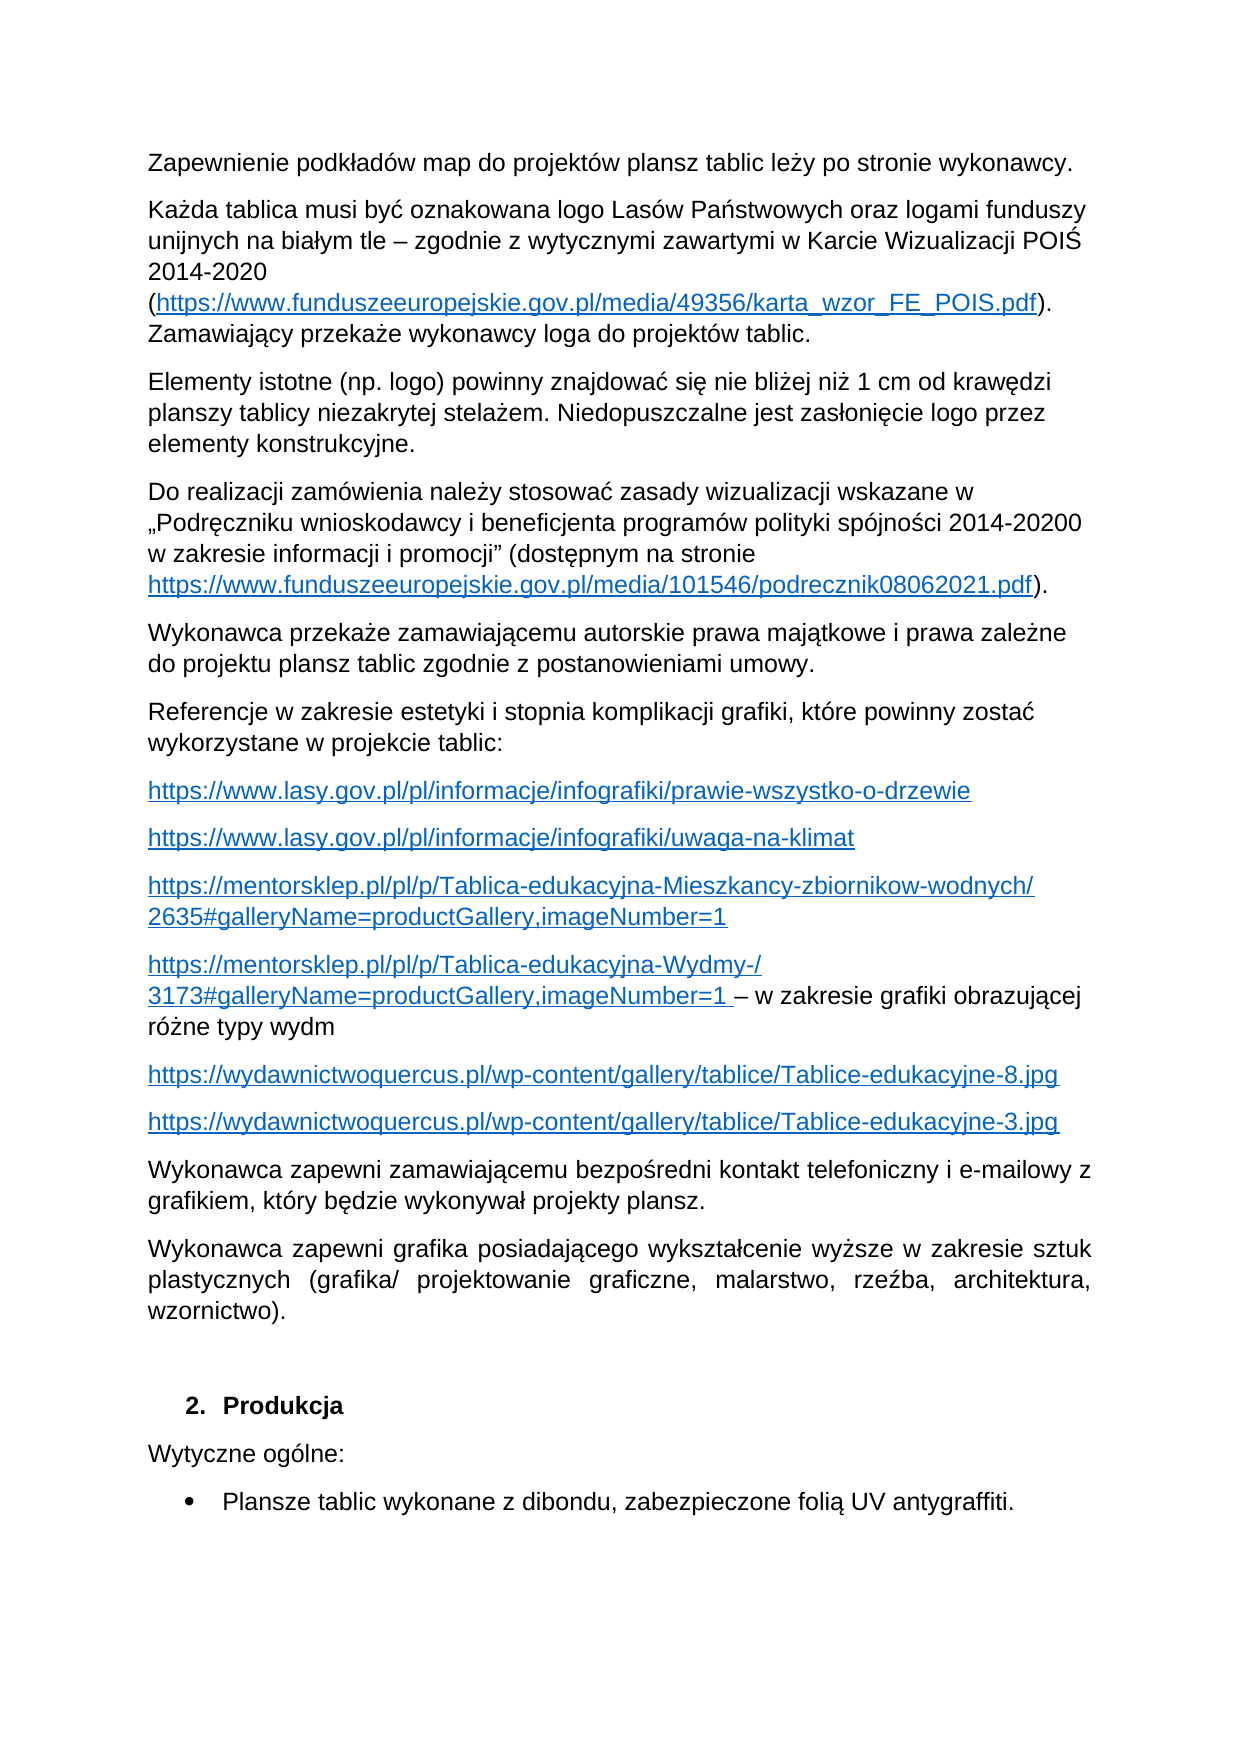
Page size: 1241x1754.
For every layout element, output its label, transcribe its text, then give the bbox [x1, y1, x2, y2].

text Wykonawca przekaże zamawiającemu autorskie prawa majątkowe i prawa zależne do projektu plansz tablic zgodnie z postanowieniami umowy. [148, 618, 1093, 678]
text Wykonawca zapewni zamawiającemu bezpośredni kontakt telefoniczny i e-mailowy z grafikiem, który będzie wykonywał projekty plansz. [148, 1155, 1093, 1215]
text https://mentorsklep.pl/pl/p/Tablica-edukacyjna-Wydmy-/3173#galleryName=productGallery,imageNumber=1 – w zakresie grafiki obrazującej różne typy wydm [148, 950, 1093, 1041]
list Plansze tablic wykonane z dibondu, zabezpieczone folią UV antygraffiti. [185, 1487, 1093, 1516]
text Wykonawca zapewni grafika posiadającego wykształcenie wyższe w zakresie sztuk plastycznych (grafika/ projektowanie graficzne, malarstwo, rzeźba, architektura, wzornictwo). [148, 1234, 1093, 1325]
text https://wydawnictwoquercus.pl/wp-content/gallery/tablice/Tablice-edukacyjne-3.jpg [148, 1107, 1093, 1136]
text Do realizacji zamówienia należy stosować zasady wizualizacji wskazane w „Podręczniku wnioskodawcy i beneficjenta programów polityki spójności 2014-20200 w zakresie informacji i promocji” (dostępnym na stronie https://www.funduszeeuropejskie.gov.pl/media/101546/podrecznik08062021.pdf). [148, 477, 1093, 599]
text Zapewnienie podkładów map do projektów plansz tablic leży po stronie wykonawcy. [148, 148, 1093, 176]
text Wytyczne ogólne: [148, 1439, 1093, 1468]
text https://mentorsklep.pl/pl/p/Tablica-edukacyjna-Mieszkancy-zbiornikow-wodnych/2635#galleryName=productGallery,imageNumber=1 [148, 871, 1093, 931]
list Produkcja [185, 1391, 1093, 1420]
text Referencje w zakresie estetyki i stopnia komplikacji grafiki, które powinny zostać wykorzystane w projekcie tablic: [148, 697, 1093, 757]
text https://www.lasy.gov.pl/pl/informacje/infografiki/uwaga-na-klimat [148, 823, 1093, 852]
text https://wydawnictwoquercus.pl/wp-content/gallery/tablice/Tablice-edukacyjne-8.jpg [148, 1060, 1093, 1088]
text https://www.lasy.gov.pl/pl/informacje/infografiki/prawie-wszystko-o-drzewie [148, 776, 1093, 804]
text Każda tablica musi być oznakowana logo Lasów Państwowych oraz logami funduszy unijnych na białym tle – zgodnie z wytycznymi zawartymi w Karcie Wizualizacji POIŚ 2014-2020 (https://www.funduszeeuropejskie.gov.pl/media/49356/karta_wzor_FE_POIS.pdf). Zamawiający przekaże wykonawcy loga do projektów tablic. [148, 195, 1093, 348]
text Elementy istotne (np. logo) powinny znajdować się nie bliżej niż 1 cm od krawędzi planszy tablicy niezakrytej stelażem. Niedopuszczalne jest zasłonięcie logo przez elementy konstrukcyjne. [148, 367, 1093, 458]
